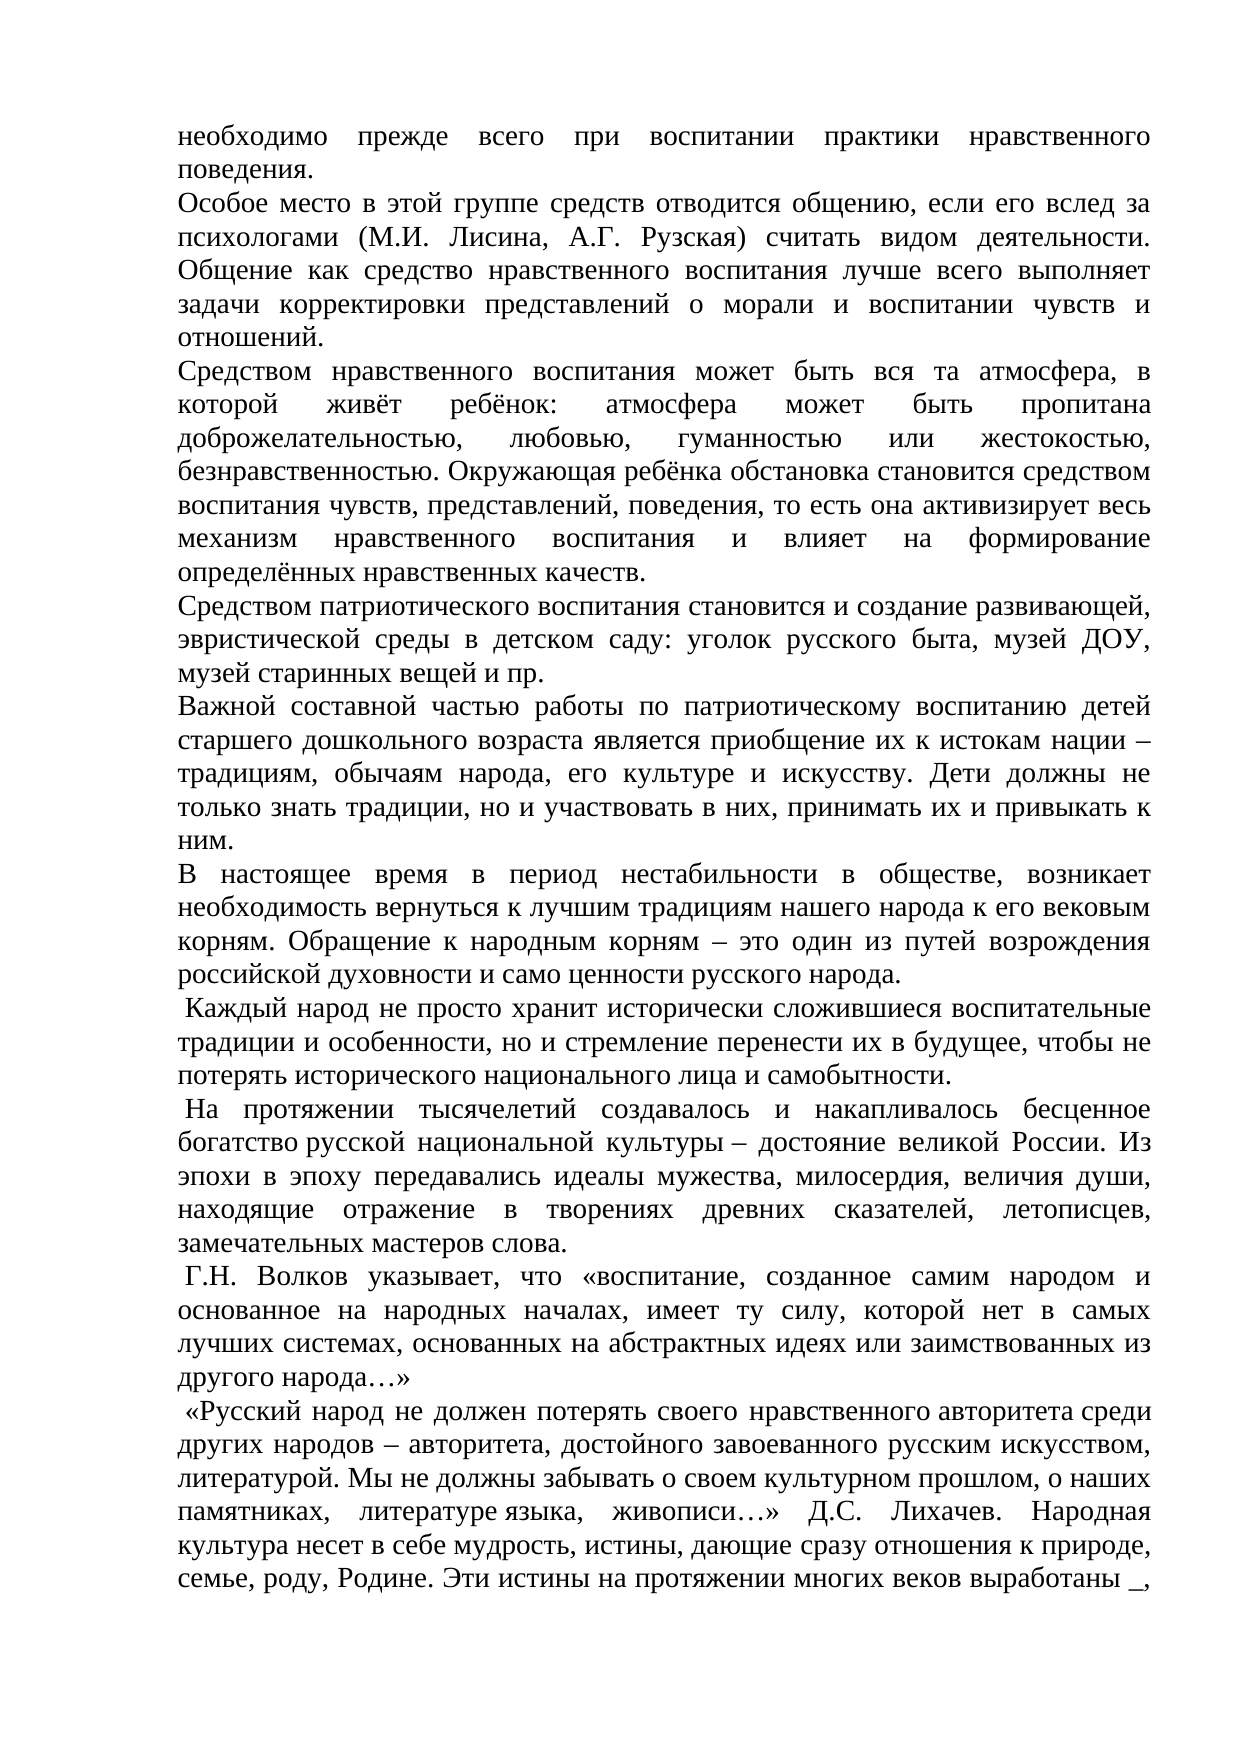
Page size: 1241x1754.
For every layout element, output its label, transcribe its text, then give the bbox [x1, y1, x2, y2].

text Г.Н. Волков указывает, что «воспитание, созданное самим народом и основанное на народных началах, имеет ту силу, которой нет в самых лучших системах, основанных на абстрактных идеях или заимствованных из другого народа…» [177, 1258, 1152, 1393]
text Важной составной частью работы по патриотическому воспитанию детей старшего дошкольного возраста является приобщение их к истокам нации – традициям, обычаям народа, его культуре и искусству. Дети должны не только знать традиции, но и участвовать в них, принимать их и привыкать к ним. [177, 688, 1152, 856]
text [177, 118, 1152, 185]
text Средством патриотического воспитания становится и создание развивающей, эвристической среды в детском саду: уголок русского быта, музей ДОУ, музей старинных вещей и пр. [177, 588, 1152, 688]
text Каждый народ не просто хранит исторически сложившиеся воспитательные традиции и особенности, но и стремление перенести их в будущее, чтобы не потерять исторического национального лица и самобытности. [177, 990, 1152, 1091]
text На протяжении тысячелетий создавалось и накапливалось бесценное богатство русской национальной культуры – достояние великой России. Из эпохи в эпоху передавались идеалы мужества, милосердия, величия души, находящие отражение в творениях древних сказателей, летописцев, замечательных мастеров слова. [177, 1091, 1152, 1258]
text В настоящее время в период нестабильности в обществе, возникает необходимость вернуться к лучшим традициям нашего народа к его вековым корням. Обращение к народным корням – это один из путей возрождения российской духовности и само ценности русского народа. [177, 856, 1152, 990]
text Средством нравственного воспитания может быть вся та атмосфера, в которой живёт ребёнок: атмосфера может быть пропитана доброжелательностью, любовью, гуманностью или жестокостью, безнравственностью. Окружающая ребёнка обстановка становится средством воспитания чувств, представлений, поведения, то есть она активизирует весь механизм нравственного воспитания и влияет на формирование определённых нравственных качеств. [177, 353, 1152, 588]
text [177, 1393, 1152, 1594]
text Особое место в этой группе средств отводится общению, если его вслед за психологами (М.И. Лисина, А.Г. Рузская) считать видом деятельности. Общение как средство нравственного воспитания лучше всего выполняет задачи корректировки представлений о морали и воспитании чувств и отношений. [177, 185, 1152, 353]
